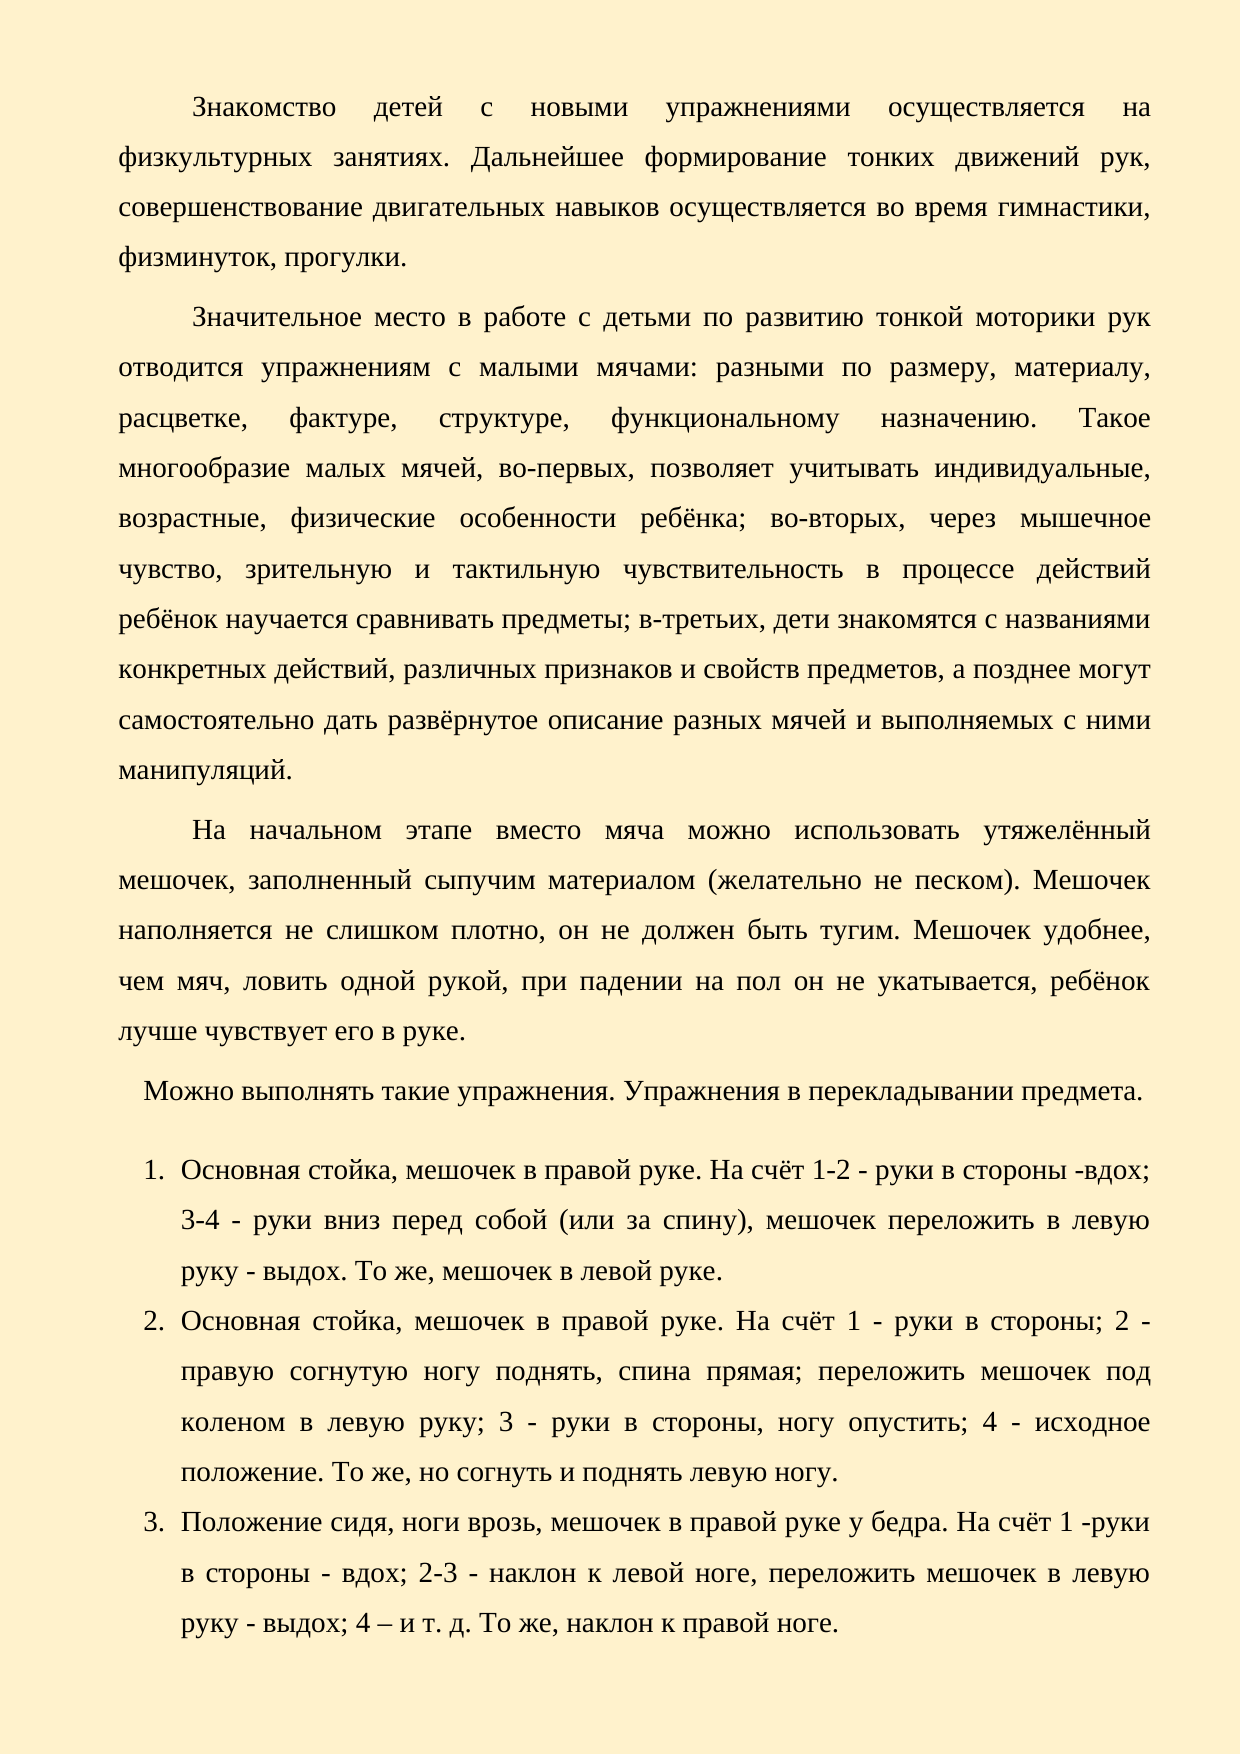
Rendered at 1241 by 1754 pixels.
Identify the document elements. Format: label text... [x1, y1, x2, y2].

list Основная стойка, мешочек в правой руке. На счёт 1-2 - руки в стороны -вдох; 3-4 - руки вниз перед собой (или за спину), мешочек переложить в левую руку - выдох. То же, мешочек в левой руке. [143, 1152, 1152, 1286]
list Основная стойка, мешочек в правой руке. На счёт 1 - руки в стороны; 2 -правую согнутую ногу поднять, спина прямая; переложить мешочек под коленом в левую руку; 3 - руки в стороны, ногу опустить; 4 - исходное положение. То же, но согнуть и поднять левую ногу. [143, 1303, 1152, 1488]
text Значительное место в работе с детьми по развитию тонкой моторики рук отводится упражнениям с малыми мячами: разными по размеру, материалу, расцветке, фактуре, структуре, функциональному назначению. Такое многообразие малых мячей, во-первых, позволяет учитывать индивидуальные, возрастные, физические особенности ребёнка; во-вторых, через мышечное чувство, зрительную и тактильную чувствительность в процессе действий ребёнок научается сравнивать предметы; в-третьих, дети знакомятся с названиями конкретных действий, различных признаков и свойств предметов, а позднее могут самостоятельно дать развёрнутое описание разных мячей и выполняемых с ними манипуляций. [118, 299, 1152, 786]
text Знакомство детей с новыми упражнениями осуществляется на физкультурных занятиях. Дальнейшее формирование тонких движений рук, совершенствование двигательных навыков осуществляется во время гимнастики, физминуток, прогулки. [118, 89, 1152, 273]
text На начальном этапе вместо мяча можно использовать утяжелённый мешочек, заполненный сыпучим материалом (желательно не песком). Мешочек наполняется не слишком плотно, он не должен быть тугим. Мешочек удобнее, чем мяч, ловить одной рукой, при падении на пол он не укатывается, ребёнок лучше чувствует его в руке. [118, 812, 1152, 1047]
text Можно выполнять такие упражнения. Упражнения в перекладывании предмета. [118, 1073, 1152, 1106]
list Положение сидя, ноги врозь, мешочек в правой руке у бедра. На счёт 1 -руки в стороны - вдох; 2-3 - наклон к левой ноге, переложить мешочек в левую руку - выдох; 4 – и т. д. То же, наклон к правой ноге. [143, 1504, 1152, 1638]
